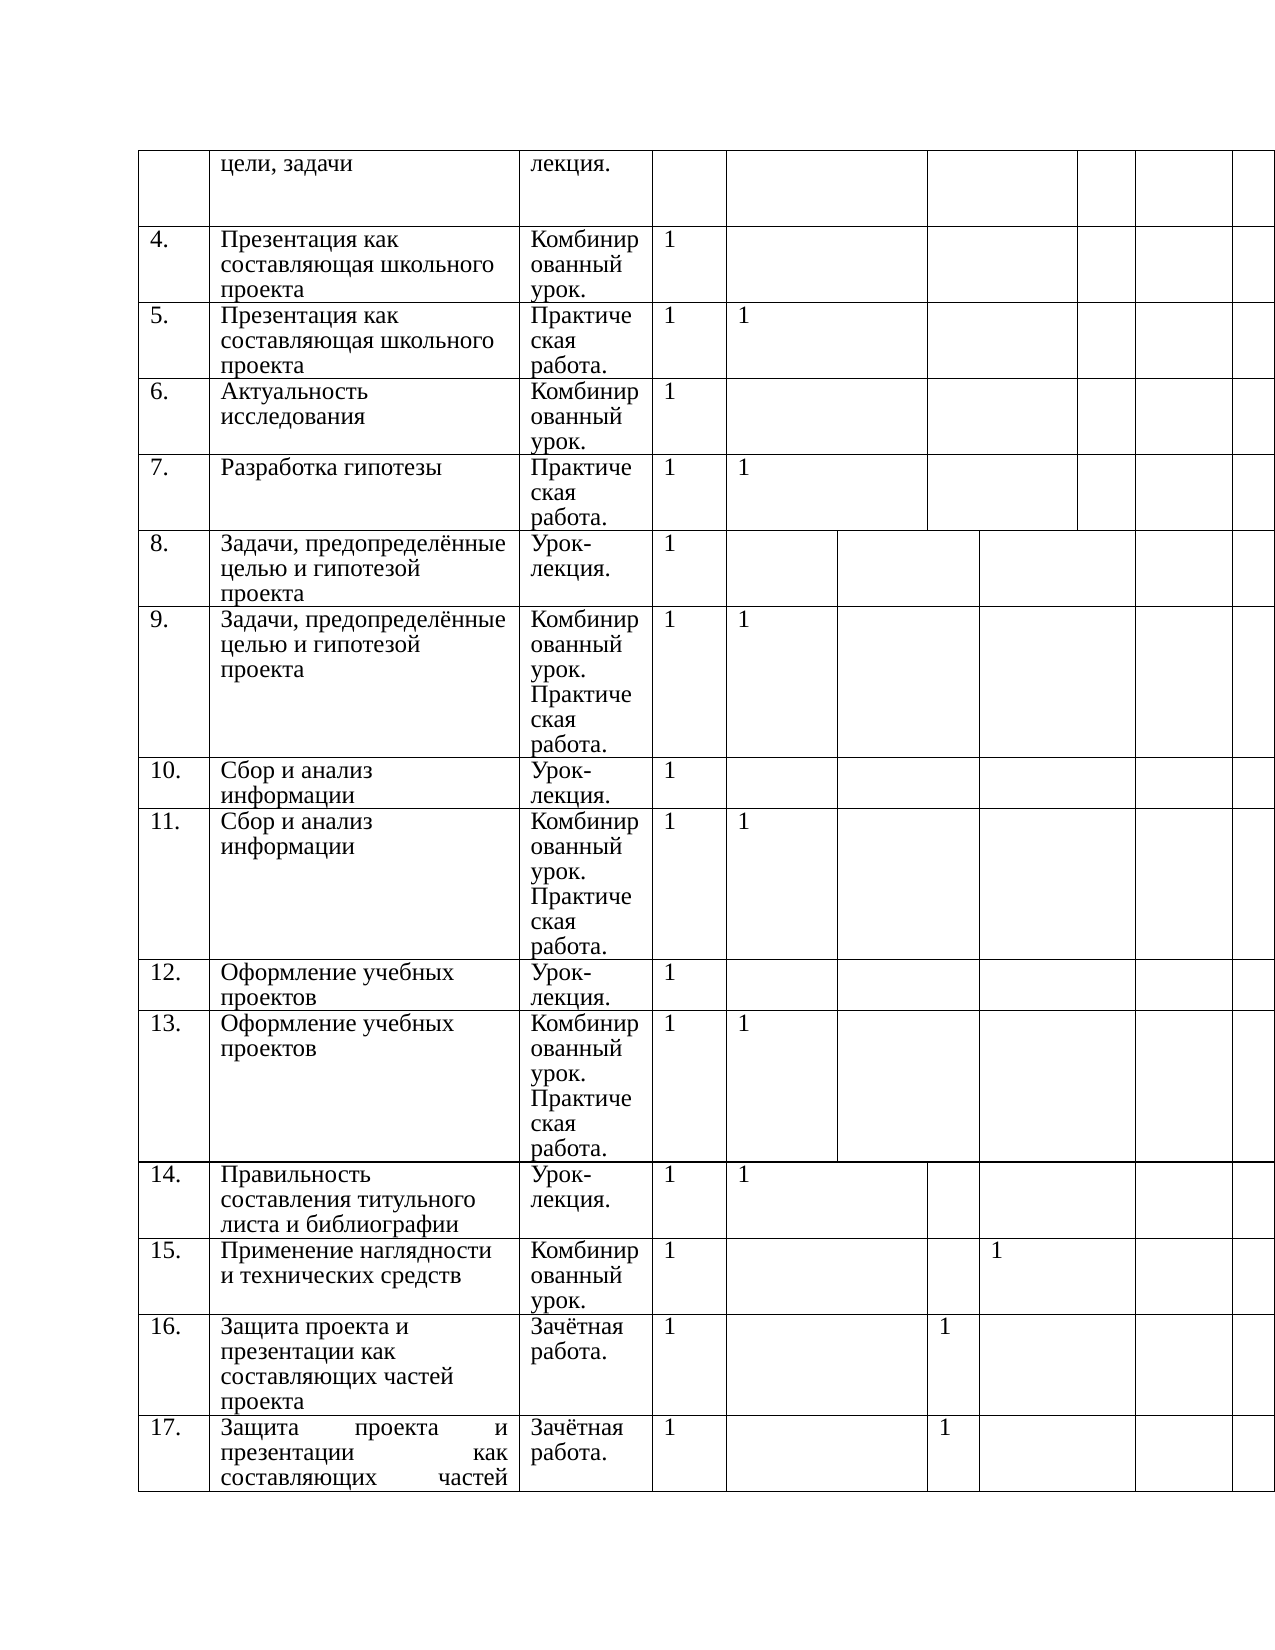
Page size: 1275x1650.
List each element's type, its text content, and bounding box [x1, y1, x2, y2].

table_cell [727, 960, 837, 1010]
table_cell [1136, 758, 1232, 808]
table_cell [928, 379, 1077, 454]
table_cell [1136, 1239, 1232, 1313]
table_cell [727, 1239, 927, 1313]
table_cell Зачётная работа. [520, 1416, 652, 1491]
table_cell [838, 758, 979, 808]
table_cell [1136, 227, 1232, 302]
table_cell [838, 960, 979, 1010]
table_cell [1136, 455, 1232, 530]
table_cell 1 [727, 809, 837, 959]
table_cell Практическая работа. [520, 303, 652, 378]
table_cell [727, 758, 837, 808]
table_cell [980, 531, 1135, 606]
table_cell [1233, 1011, 1274, 1161]
table_cell [1233, 960, 1274, 1010]
table_cell [980, 960, 1135, 1010]
table_cell 1 [727, 455, 927, 530]
table_cell [1233, 758, 1274, 808]
table_cell 1 [653, 960, 726, 1010]
table_cell Урок-лекция. [520, 151, 652, 226]
table_cell 1 [653, 379, 726, 454]
table_cell [928, 455, 1077, 530]
table_cell Комбинированный урок. Практическая работа. [520, 1011, 652, 1161]
table_cell 9. [139, 607, 209, 757]
table_cell [1078, 455, 1135, 530]
table_cell Урок-лекция. [520, 758, 652, 808]
table_cell 1 [928, 1416, 979, 1491]
table_cell Сбор и анализ информации [210, 809, 519, 959]
table_cell [1136, 1011, 1232, 1161]
table_cell 1 [653, 227, 726, 302]
table_cell [928, 1163, 979, 1237]
table_cell [727, 1416, 927, 1491]
table_cell [980, 758, 1135, 808]
table_cell Комбинированный урок. Практическая работа. [520, 607, 652, 757]
table_cell [1136, 809, 1232, 959]
table_cell [1233, 1315, 1274, 1414]
table_cell Правильность составления титульного листа и библиографии [210, 1163, 519, 1237]
table_cell 1 [653, 1011, 726, 1161]
table_cell Зачётная работа. [520, 1315, 652, 1414]
table_cell [1136, 1163, 1232, 1237]
table_cell [1078, 303, 1135, 378]
table_cell 1 [653, 1416, 726, 1491]
table_cell 17. [139, 1416, 209, 1491]
table_cell [727, 531, 837, 606]
table_cell 1 [653, 151, 726, 226]
table_cell 10. [139, 758, 209, 808]
table_cell [1136, 303, 1232, 378]
table_cell [1233, 379, 1274, 454]
table_cell Сбор и анализ информации [210, 758, 519, 808]
table_cell Урок-лекция. [520, 960, 652, 1010]
table_cell 4. [139, 227, 209, 302]
table_cell 1 [727, 1011, 837, 1161]
table_cell 14. [139, 1163, 209, 1237]
table_cell 3. [139, 151, 209, 226]
table_cell 1 [980, 1239, 1135, 1313]
table_cell Применение наглядности и технических средств [210, 1239, 519, 1313]
table_cell Актуальность исследования [210, 379, 519, 454]
table_cell 13. [139, 1011, 209, 1161]
table_cell [928, 151, 1077, 226]
table_cell [1136, 960, 1232, 1010]
table_cell [1233, 303, 1274, 378]
table_cell 1 [727, 303, 927, 378]
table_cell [210, 1315, 519, 1414]
table_cell 1 [653, 607, 726, 757]
table_cell Презентация как составляющая школьного проекта [210, 303, 519, 378]
table_cell [980, 1416, 1135, 1491]
table_cell Урок-лекция. [520, 1163, 652, 1237]
table_cell [1233, 1163, 1274, 1237]
table_cell 15. [139, 1239, 209, 1313]
table_cell [928, 1239, 979, 1313]
table_cell Презентация как составляющая школьного проекта [210, 227, 519, 302]
table_cell [928, 303, 1077, 378]
table_cell 1 [928, 1315, 979, 1414]
table_cell Комбинированный урок. Практическая работа. [520, 809, 652, 959]
table_cell [1136, 1416, 1232, 1491]
table_cell [1233, 531, 1274, 606]
table_cell 1 [653, 303, 726, 378]
table_cell Разработка гипотезы [210, 455, 519, 530]
table_cell [1136, 379, 1232, 454]
table_cell Практическая работа. [520, 455, 652, 530]
table_cell [838, 809, 979, 959]
table_cell Комбинированный урок. [520, 379, 652, 454]
table_cell 1 [653, 1163, 726, 1237]
table_cell 11. [139, 809, 209, 959]
table_cell [838, 1011, 979, 1161]
table_cell [727, 151, 927, 226]
table_cell [1233, 455, 1274, 530]
table_cell [1233, 809, 1274, 959]
table_cell 6. [139, 379, 209, 454]
table_cell Задачи, предопределённые целью и гипотезой проекта [210, 531, 519, 606]
table_cell [727, 379, 927, 454]
table_cell [1136, 151, 1232, 226]
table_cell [210, 1416, 519, 1491]
table_cell [1136, 1315, 1232, 1414]
table_cell 1 [653, 758, 726, 808]
table_cell [928, 227, 1077, 302]
table_cell Задачи, предопределённые целью и гипотезой проекта [210, 607, 519, 757]
table_cell [727, 227, 927, 302]
table_cell 1 [653, 1315, 726, 1414]
table_cell [1233, 1416, 1274, 1491]
table_cell Оформление учебных проектов [210, 1011, 519, 1161]
table_cell [980, 1011, 1135, 1161]
table_cell 16. [139, 1315, 209, 1414]
table_cell 5. [139, 303, 209, 378]
table_cell 1 [653, 455, 726, 530]
table_cell [838, 607, 979, 757]
table_cell 12. [139, 960, 209, 1010]
table_cell [1136, 607, 1232, 757]
table_cell Оформление учебных проектов [210, 960, 519, 1010]
table_cell [980, 607, 1135, 757]
table_cell [838, 531, 979, 606]
table_cell 1 [653, 809, 726, 959]
table_cell [1233, 151, 1274, 226]
table_cell 1 [727, 1163, 927, 1237]
table_cell [1078, 227, 1135, 302]
table_cell [727, 1315, 927, 1414]
table_cell [1078, 379, 1135, 454]
table_cell 7. [139, 455, 209, 530]
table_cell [210, 151, 519, 226]
table_cell 1 [653, 531, 726, 606]
table_cell [1078, 151, 1135, 226]
table_cell [1233, 1239, 1274, 1313]
table_cell 1 [727, 607, 837, 757]
table_cell [980, 1315, 1135, 1414]
table_cell [980, 809, 1135, 959]
table_cell 8. [139, 531, 209, 606]
table_cell [1136, 531, 1232, 606]
table_cell Комбинированный урок. [520, 1239, 652, 1313]
table_cell Комбинированный урок. [520, 227, 652, 302]
table_cell [1233, 607, 1274, 757]
table_cell Урок-лекция. [520, 531, 652, 606]
table_cell [1233, 227, 1274, 302]
table_cell 1 [653, 1239, 726, 1313]
table_cell [980, 1163, 1135, 1237]
